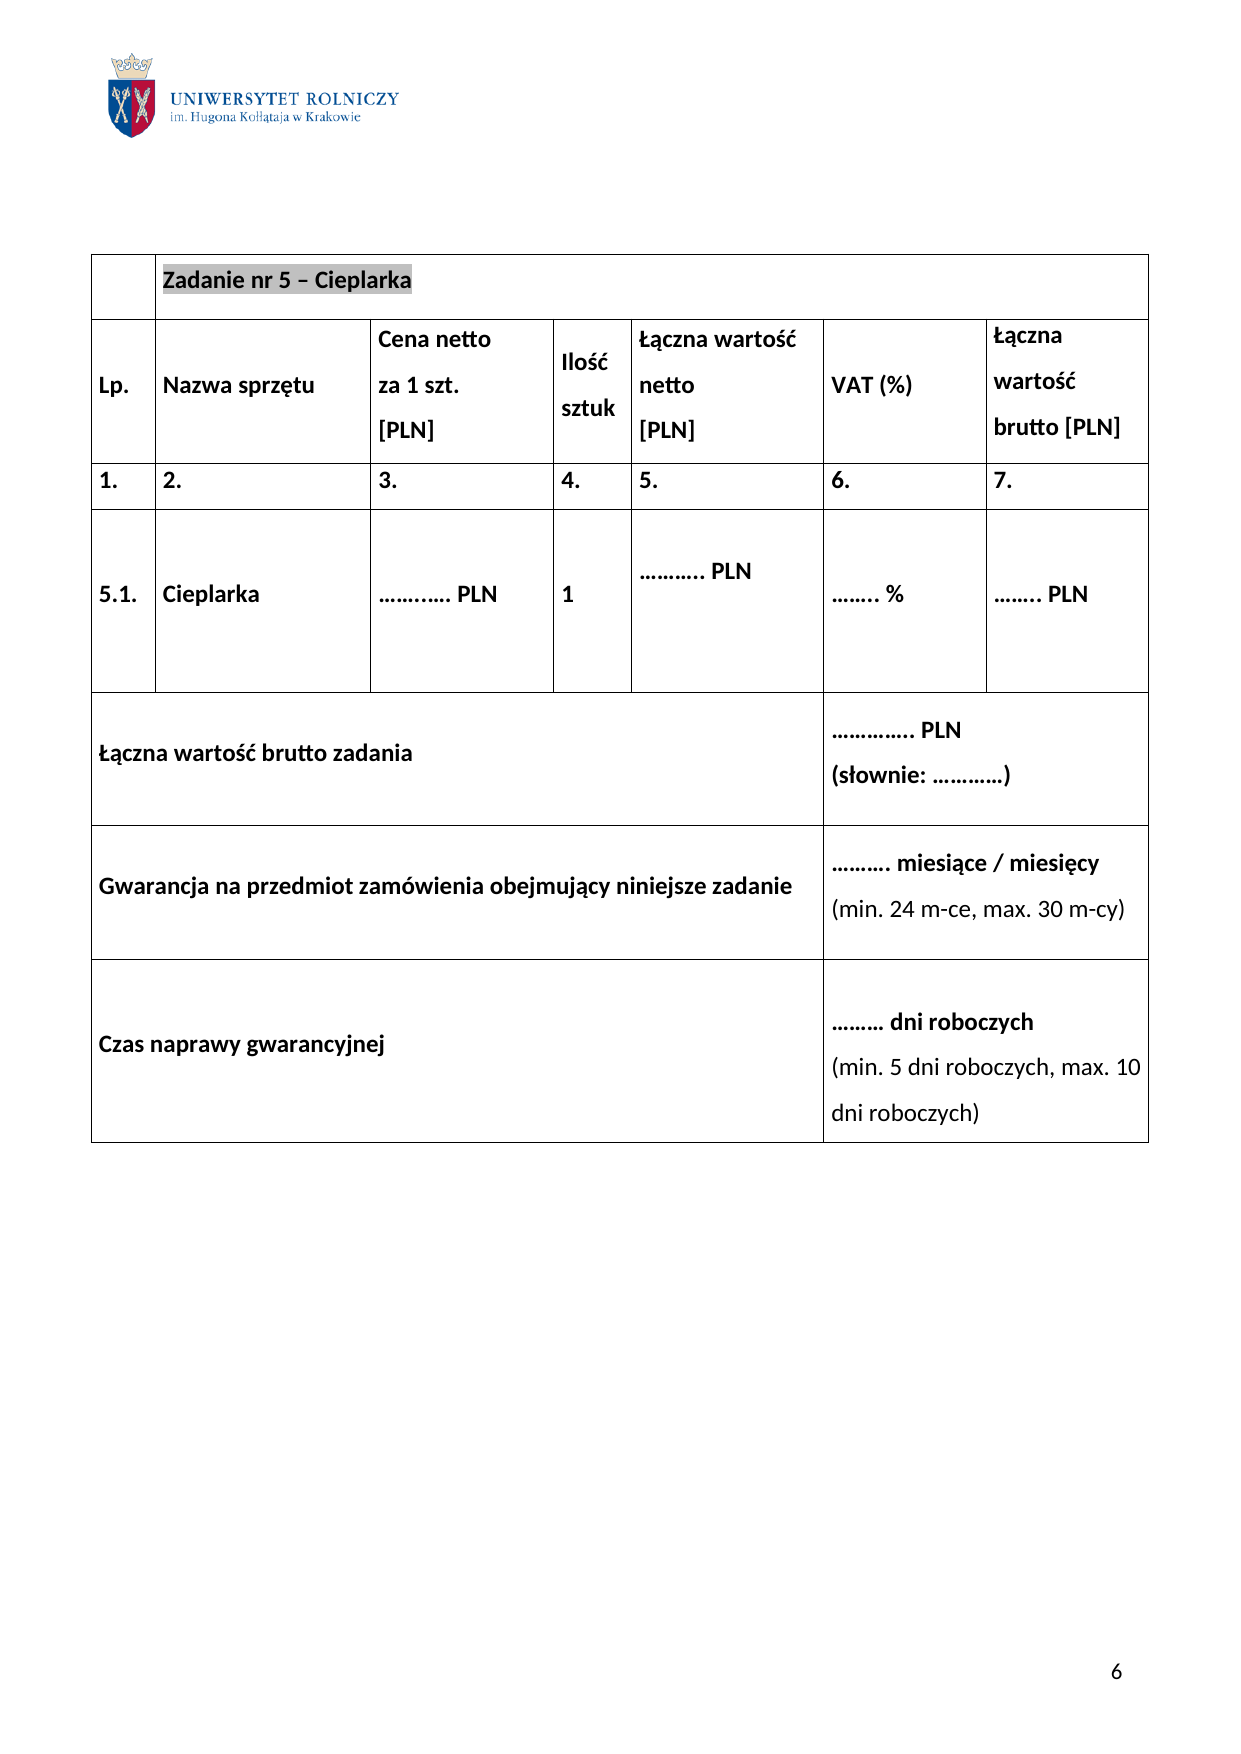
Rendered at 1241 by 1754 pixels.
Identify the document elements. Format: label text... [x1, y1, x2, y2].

table_cell Ilość sztuk [554, 320, 631, 463]
table_cell Łączna wartość netto [PLN] [632, 320, 823, 463]
table_cell 1 [554, 510, 631, 692]
table_header [92, 255, 155, 318]
table_cell Łączna wartość brutto zadania [92, 693, 823, 825]
table_cell 1. [92, 464, 155, 509]
table_cell ……..…. PLN [371, 510, 553, 692]
table_cell 2. [156, 464, 370, 509]
table_cell 3. [371, 464, 553, 509]
table_cell 4. [554, 464, 631, 509]
table_cell Czas naprawy gwarancyjnej [92, 960, 823, 1142]
table_cell 5. [632, 464, 823, 509]
table_cell ………. miesiące / miesięcy (min. 24 m-ce, max. 30 m-cy) [824, 826, 1148, 959]
table_cell Nazwa sprzętu [156, 320, 370, 463]
table_cell ……… dni roboczych (min. 5 dni roboczych, max. 10 dni roboczych) [824, 960, 1148, 1142]
table_cell Lp. [92, 320, 155, 463]
table_cell 7. [987, 464, 1148, 509]
table_cell Cena netto za 1 szt. [PLN] [371, 320, 553, 463]
table_header Zadanie nr 5 – Cieplarka [156, 255, 1148, 318]
table_cell 6. [824, 464, 986, 509]
table_cell Gwarancja na przedmiot zamówienia obejmujący niniejsze zadanie [92, 826, 823, 959]
table_cell Łączna wartość brutto [PLN] [987, 320, 1148, 463]
table_cell …….. PLN [987, 510, 1148, 692]
table_cell VAT (%) [824, 320, 986, 463]
table_cell ……….. PLN [632, 510, 823, 692]
table_cell …….. % [824, 510, 986, 692]
table_cell 5.1. [92, 510, 155, 692]
table_cell ………….. PLN (słownie: …………) [824, 693, 1148, 825]
table_cell Cieplarka [156, 510, 370, 692]
picture [104, 53, 412, 141]
